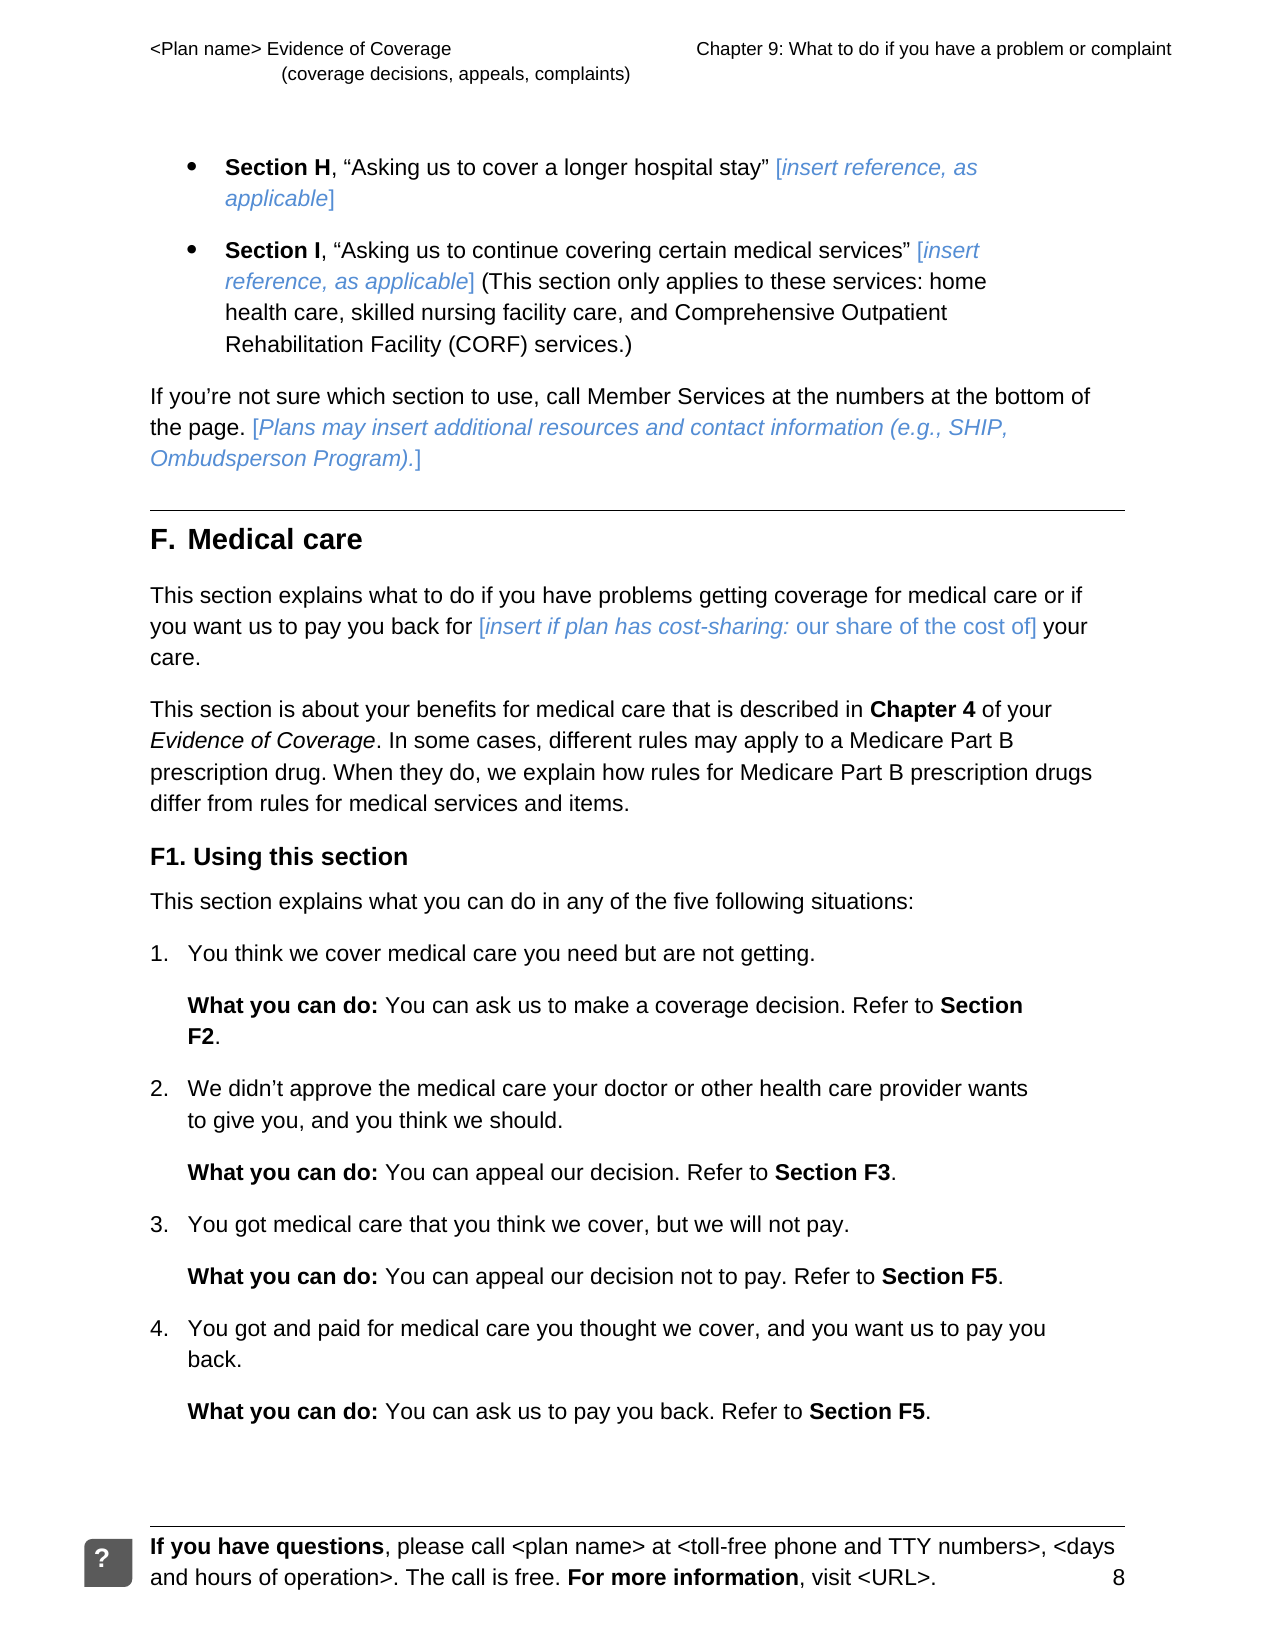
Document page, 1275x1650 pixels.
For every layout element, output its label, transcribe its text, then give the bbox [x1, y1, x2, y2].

list You got medical care that you think we cover, but we will not pay. [150, 1207, 1050, 1238]
list We didn’t approve the medical care your doctor or other health care provider wants to give you, and you think we should. [150, 1072, 1050, 1134]
list Section H, “Asking us to cover a longer hospital stay” [insert reference, as applicable] [187, 150, 1050, 212]
text This section explains what to do if you have problems getting coverage for medical care or if you want us to pay you back for [insert if plan has cost-sharing: our share of the cost of] your care. [150, 578, 1125, 672]
text What you can do: You can ask us to make a coverage decision. Refer to Section F2. [187, 988, 1050, 1051]
text What you can do: You can appeal our decision not to pay. Refer to Section F5. [187, 1259, 1050, 1291]
text If you’re not sure which section to use, call Member Services at the numbers at the bottom of the page. [Plans may insert additional resources and contact information (e.g., SHIP, Ombudsperson Program).] [150, 379, 1125, 473]
list You got and paid for medical care you thought we cover, and you want us to pay you back. [150, 1311, 1050, 1374]
text What you can do: You can appeal our decision. Refer to Section F3. [187, 1155, 1050, 1186]
list Section I, “Asking us to continue covering certain medical services” [insert reference, as applicable] (This section only applies to these services: home health care, skilled nursing facility care, and Comprehensive Outpatient Rehabilitation Facility (CORF) services.) [187, 233, 1050, 358]
subtitle Medical care [150, 511, 1125, 557]
text This section is about your benefits for medical care that is described in Chapter 4 of your Evidence of Coverage. In some cases, different rules may apply to a Medicare Part B prescription drug. When they do, we explain how rules for Medicare Part B prescription drugs differ from rules for medical services and items. [150, 693, 1125, 818]
list You think we cover medical care you need but are not getting. [150, 936, 1050, 968]
text This section explains what you can do in any of the five following situations: [150, 884, 1125, 916]
text What you can do: You can ask us to pay you back. Refer to Section F5. [187, 1395, 1050, 1426]
subtitle F1. Using this section [150, 838, 1050, 872]
